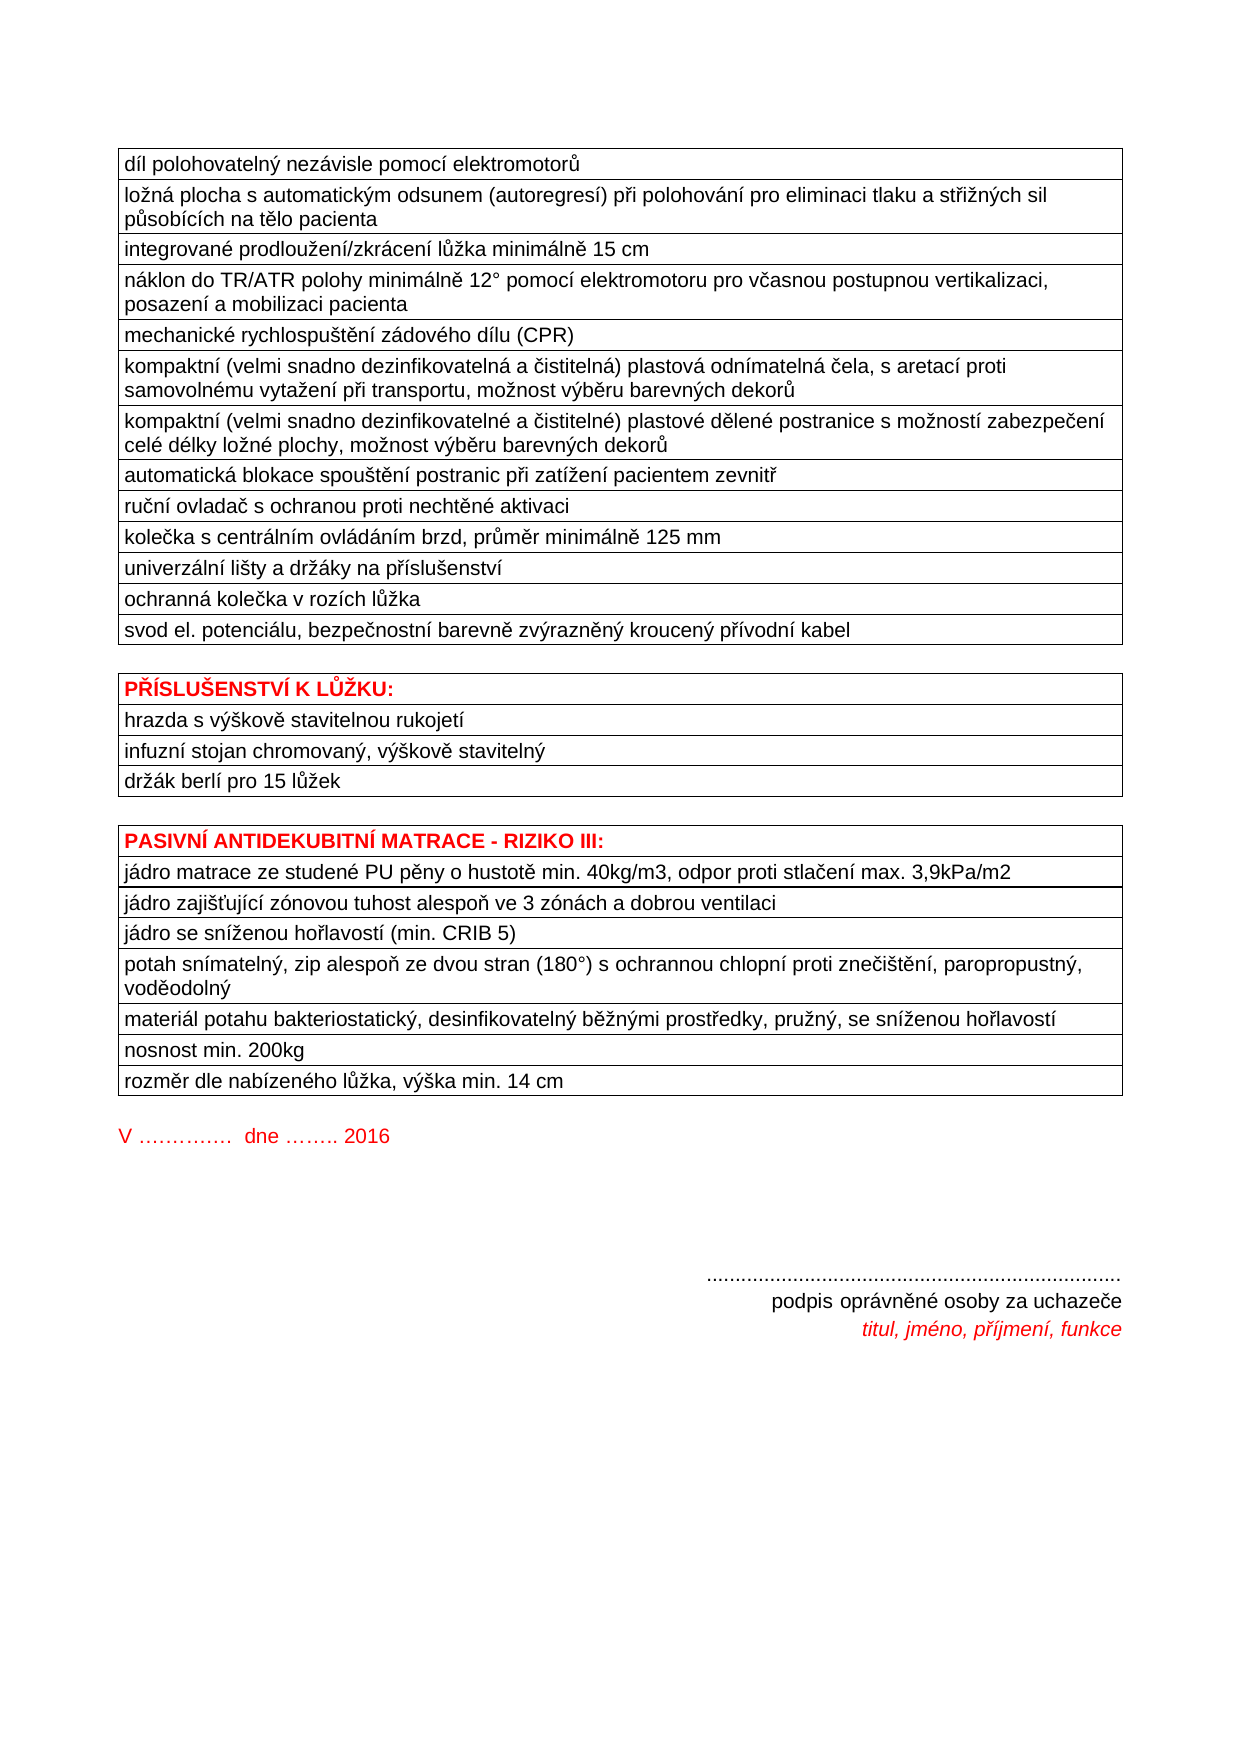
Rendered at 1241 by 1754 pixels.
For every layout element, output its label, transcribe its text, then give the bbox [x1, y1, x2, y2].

table_cell jádro matrace ze studené PU pěny o hustotě min. 40kg/m3, odpor proti stlačení max. 3,9kPa/m2 [119, 857, 1122, 886]
text titul, jméno, příjmení, funkce [118, 1316, 1122, 1340]
text ........................................................................ [192, 1261, 1122, 1285]
table_cell automatická blokace spouštění postranic při zatížení pacientem zevnitř [119, 460, 1122, 490]
table_cell nosnost min. 200kg [119, 1035, 1122, 1064]
table_cell ochranná kolečka v rozích lůžka [119, 584, 1122, 613]
table_cell hrazda s výškově stavitelnou rukojetí [119, 705, 1122, 734]
table_header PŘÍSLUŠENSTVÍ K LŮŽKU: [119, 674, 1122, 704]
table_cell svod el. potenciálu, bezpečnostní barevně zvýrazněný kroucený přívodní kabel [119, 615, 1122, 644]
table_cell kompaktní (velmi snadno dezinfikovatelné a čistitelné) plastové dělené postranice s možností zabezpečení celé délky ložné plochy, možnost výběru barevných dekorů [119, 406, 1122, 459]
table_cell jádro zajišťující zónovou tuhost alespoň ve 3 zónách a dobrou ventilaci [119, 888, 1122, 917]
table_cell rozměr dle nabízeného lůžka, výška min. 14 cm [119, 1066, 1122, 1095]
table_cell držák berlí pro 15 lůžek [119, 766, 1122, 796]
text podpis oprávněné osoby za uchazeče [118, 1289, 1122, 1313]
table_cell kolečka s centrálním ovládáním brzd, průměr minimálně 125 mm [119, 522, 1122, 552]
table_cell mechanické rychlospuštění zádového dílu (CPR) [119, 320, 1122, 350]
table_cell ruční ovladač s ochranou proti nechtěné aktivaci [119, 491, 1122, 521]
table_cell náklon do TR/ATR polohy minimálně 12° pomocí elektromotoru pro včasnou postupnou vertikalizaci, posazení a mobilizaci pacienta [119, 265, 1122, 319]
table_cell ložná plocha s automatickým odsunem (autoregresí) při polohování pro eliminaci tlaku a střižných sil působících na tělo pacienta [119, 180, 1122, 233]
table_cell potah snímatelný, zip alespoň ze dvou stran (180°) s ochrannou chlopní proti znečištění, paropropustný, voděodolný [119, 949, 1122, 1003]
table_cell kompaktní (velmi snadno dezinfikovatelná a čistitelná) plastová odnímatelná čela, s aretací proti samovolnému vytažení při transportu, možnost výběru barevných dekorů [119, 351, 1122, 404]
table_cell infuzní stojan chromovaný, výškově stavitelný [119, 736, 1122, 765]
table_cell jádro se sníženou hořlavostí (min. CRIB 5) [119, 918, 1122, 948]
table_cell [119, 149, 1122, 178]
table_cell integrované prodloužení/zkrácení lůžka minimálně 15 cm [119, 234, 1122, 264]
table_cell materiál potahu bakteriostatický, desinfikovatelný běžnými prostředky, pružný, se sníženou hořlavostí [119, 1004, 1122, 1034]
table_cell univerzální lišty a držáky na příslušenství [119, 553, 1122, 583]
text V ….…….… dne …….. 2016 [118, 1124, 1122, 1148]
table_header PASIVNÍ ANTIDEKUBITNÍ MATRACE - RIZIKO III: [119, 826, 1122, 856]
